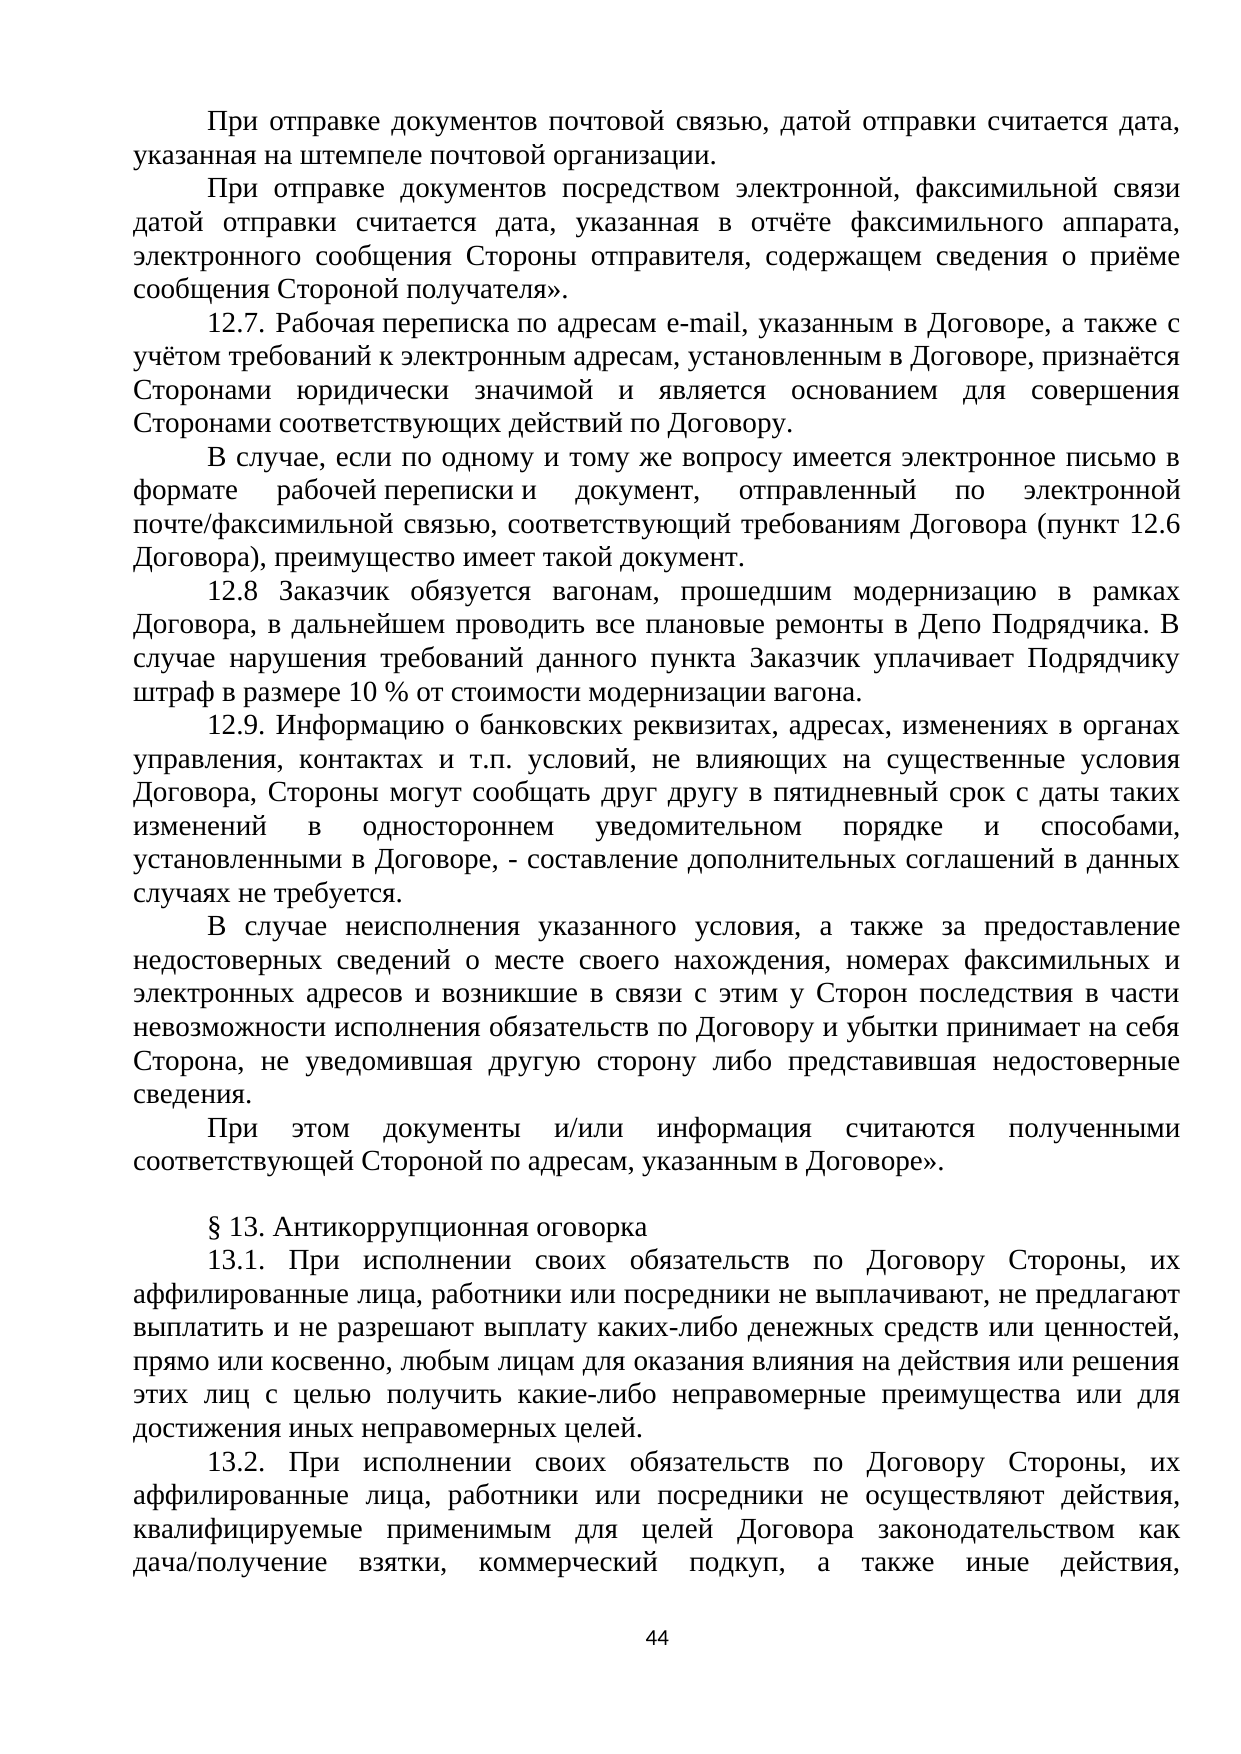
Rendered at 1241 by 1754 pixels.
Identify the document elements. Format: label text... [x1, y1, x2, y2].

text В случае неисполнения указанного условия, а также за предоставление недостоверных сведений о месте своего нахождения, номерах факсимильных и электронных адресов и возникшие в связи с этим у Сторон последствия в части невозможности исполнения обязательств по Договору и убытки принимает на себя Сторона, не уведомившая другую сторону либо представившая недостоверные сведения. [133, 908, 1181, 1110]
text В случае, если по одному и тому же вопросу имеется электронное письмо в формате рабочей переписки и документ, отправленный по электронной почте/факсимильной связью, соответствующий требованиям Договора (пункт 12.6 Договора), преимущество имеет такой документ. [133, 439, 1181, 573]
text 12.8 Заказчик обязуется вагонам, прошедшим модернизацию в рамках Договора, в дальнейшем проводить все плановые ремонты в Депо Подрядчика. В случае нарушения требований данного пункта Заказчик уплачивает Подрядчику штраф в размере 10 % от стоимости модернизации вагона. [133, 573, 1181, 707]
text При этом документы и/или информация считаются полученными соответствующей Стороной по адресам, указанным в Договоре». [133, 1110, 1181, 1177]
text 12.7. Рабочая переписка по адресам е-mail, указанным в Договоре, а также с учётом требований к электронным адресам, установленным в Договоре, признаётся Сторонами юридически значимой и является основанием для совершения Сторонами соответствующих действий по Договору. [133, 305, 1181, 439]
text 13.1. При исполнении своих обязательств по Договору Стороны, их аффилированные лица, работники или посредники не выплачивают, не предлагают выплатить и не разрешают выплату каких-либо денежных средств или ценностей, прямо или косвенно, любым лицам для оказания влияния на действия или решения этих лиц с целью получить какие-либо неправомерные преимущества или для достижения иных неправомерных целей. [133, 1242, 1181, 1444]
text 12.9. Информацию о банковских реквизитах, адресах, изменениях в органах управления, контактах и т.п. условий, не влияющих на существенные условия Договора, Стороны могут сообщать друг другу в пятидневный срок с даты таких изменений в одностороннем уведомительном порядке и способами, установленными в Договоре, - составление дополнительных соглашений в данных случаях не требуется. [133, 707, 1181, 908]
text § 13. Антикоррупционная оговорка [133, 1209, 1181, 1242]
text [133, 1444, 1181, 1578]
text При отправке документов посредством электронной, факсимильной связи датой отправки считается дата, указанная в отчёте факсимильного аппарата, электронного сообщения Стороны отправителя, содержащем сведения о приёме сообщения Стороной получателя». [133, 171, 1181, 305]
text При отправке документов почтовой связью, датой отправки считается дата, указанная на штемпеле почтовой организации. [133, 103, 1181, 171]
